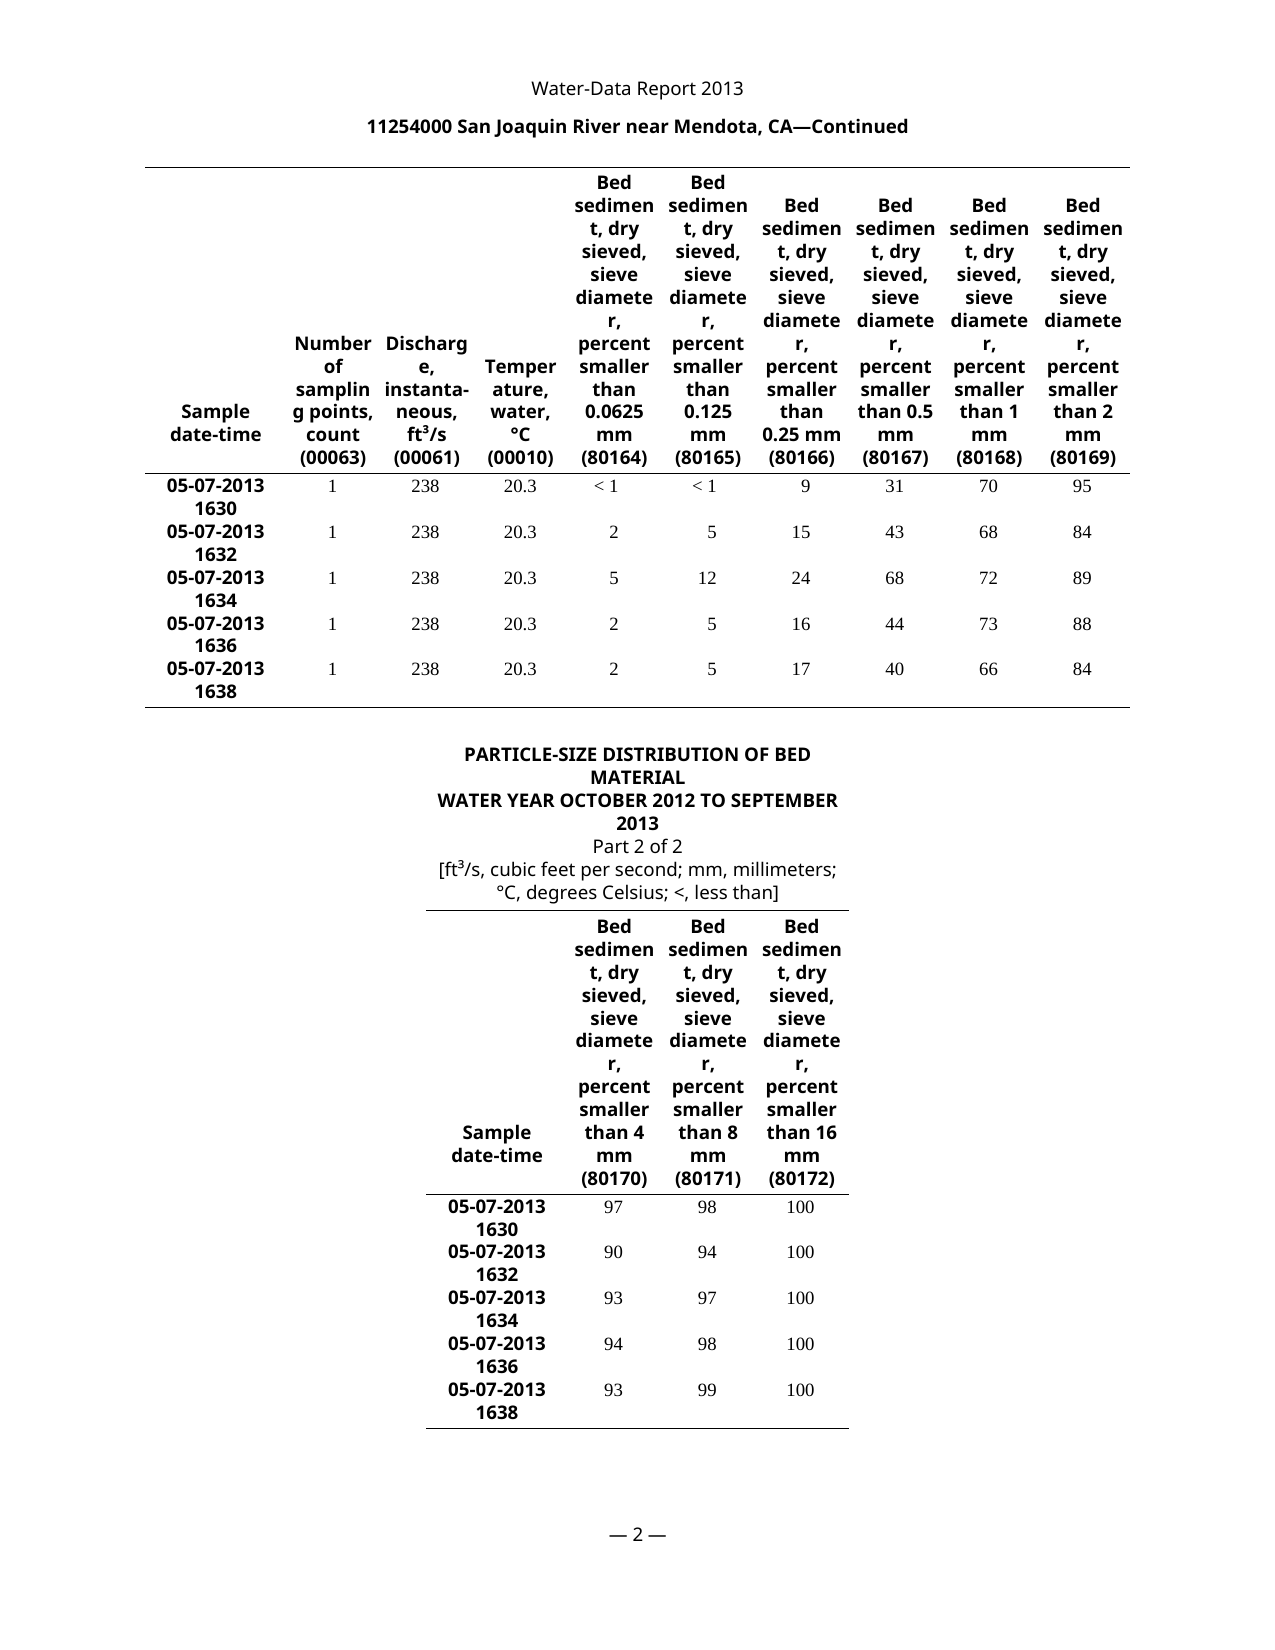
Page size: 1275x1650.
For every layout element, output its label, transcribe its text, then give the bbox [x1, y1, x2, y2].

table_cell 98 [661, 1332, 755, 1378]
table_cell 05-07-2013 1636 [426, 1332, 567, 1378]
table_cell 05-07-2013 1630 [426, 1195, 567, 1241]
table_cell 68 [849, 566, 942, 612]
table_cell 20.3 [474, 520, 567, 566]
table_header Bed sediment, dry sieved, sieve diameter, percent smaller than 1 mm (80168) [942, 168, 1036, 473]
table_cell 43 [849, 520, 942, 566]
table_cell 97 [567, 1195, 661, 1241]
table_cell 16 [755, 612, 848, 657]
table_header Bed sediment, dry sieved, sieve diameter, percent smaller than 8 mm (80171) [661, 911, 755, 1194]
table_cell 5 [661, 612, 755, 657]
table_cell Part 2 of 2 [ft³/s, cubic feet per second; mm, millimeters; °C, degrees Celsius; <, less than] [426, 835, 849, 908]
table_cell 5 [661, 520, 755, 566]
table_cell 94 [567, 1332, 661, 1378]
table_cell 44 [849, 612, 942, 657]
table_cell 100 [755, 1378, 849, 1428]
table_cell 5 [661, 658, 755, 707]
table_cell 20.3 [474, 474, 567, 520]
table_cell 40 [849, 658, 942, 707]
table_cell 05-07-2013 1638 [426, 1378, 567, 1428]
table_cell 238 [380, 520, 473, 566]
table_header Bed sediment, dry sieved, sieve diameter, percent smaller than 4 mm (80170) [567, 911, 661, 1194]
table_cell 93 [567, 1286, 661, 1332]
table_cell 89 [1036, 566, 1130, 612]
table_cell 31 [849, 474, 942, 520]
table_cell 05-07-2013 1632 [426, 1241, 567, 1286]
table_cell 97 [661, 1286, 755, 1332]
table_cell 1 [286, 658, 380, 707]
table_cell 66 [942, 658, 1036, 707]
table_header PARTICLE-SIZE DISTRIBUTION OF BED MATERIAL WATER YEAR OCTOBER 2012 TO SEPTEMBER 2013 [426, 744, 849, 835]
table_header Bed sediment, dry sieved, sieve diameter, percent smaller than 0.125 mm (80165) [661, 168, 755, 473]
table_cell 12 [661, 566, 755, 612]
table_cell 95 [1036, 474, 1130, 520]
table_cell 1 [286, 474, 380, 520]
table_cell 90 [567, 1241, 661, 1286]
table_cell 5 [567, 566, 661, 612]
table_cell 84 [1036, 520, 1130, 566]
table_cell 100 [755, 1332, 849, 1378]
table_header Bed sediment, dry sieved, sieve diameter, percent smaller than 0.0625 mm (80164) [567, 168, 661, 473]
table_header Temperature, water, °C (00010) [474, 168, 567, 473]
table_cell 2 [567, 658, 661, 707]
table_cell 99 [661, 1378, 755, 1428]
table_cell 238 [380, 658, 473, 707]
table_cell 238 [380, 566, 473, 612]
table_cell 2 [567, 520, 661, 566]
table_cell 100 [755, 1195, 849, 1241]
table_cell < 1 [567, 474, 661, 520]
table_cell 238 [380, 474, 473, 520]
table_cell 05-07-2013 1636 [145, 612, 286, 657]
table_cell < 1 [661, 474, 755, 520]
table_cell 84 [1036, 658, 1130, 707]
table_cell 100 [755, 1241, 849, 1286]
table_cell 98 [661, 1195, 755, 1241]
table_header Bed sediment, dry sieved, sieve diameter, percent smaller than 2 mm (80169) [1036, 168, 1130, 473]
table_cell 05-07-2013 1634 [426, 1286, 567, 1332]
table_cell 93 [567, 1378, 661, 1428]
table_cell 05-07-2013 1634 [145, 566, 286, 612]
table_cell 17 [755, 658, 848, 707]
table_header Number of sampling points, count (00063) [286, 168, 380, 473]
table_cell 70 [942, 474, 1036, 520]
table_cell 1 [286, 566, 380, 612]
table_header Sample date-time [145, 168, 286, 473]
table_cell 2 [567, 612, 661, 657]
table_header Discharge, instantaneous, ft³/s (00061) [380, 168, 473, 473]
table_cell 73 [942, 612, 1036, 657]
table_cell 05-07-2013 1638 [145, 658, 286, 707]
table_cell 24 [755, 566, 848, 612]
table_cell 15 [755, 520, 848, 566]
table_header Sample date-time [426, 911, 567, 1194]
table_cell 1 [286, 612, 380, 657]
table_cell 68 [942, 520, 1036, 566]
table_cell 20.3 [474, 612, 567, 657]
table_header Bed sediment, dry sieved, sieve diameter, percent smaller than 16 mm (80172) [755, 911, 849, 1194]
table_cell 100 [755, 1286, 849, 1332]
table_cell 05-07-2013 1630 [145, 474, 286, 520]
table_cell 94 [661, 1241, 755, 1286]
table_header Bed sediment, dry sieved, sieve diameter, percent smaller than 0.25 mm (80166) [755, 168, 848, 473]
table_cell 238 [380, 612, 473, 657]
table_cell 05-07-2013 1632 [145, 520, 286, 566]
table_cell 20.3 [474, 658, 567, 707]
table_cell 9 [755, 474, 848, 520]
table_cell 72 [942, 566, 1036, 612]
table_cell 88 [1036, 612, 1130, 657]
table_header Bed sediment, dry sieved, sieve diameter, percent smaller than 0.5 mm (80167) [849, 168, 942, 473]
table_cell 20.3 [474, 566, 567, 612]
table_cell 1 [286, 520, 380, 566]
